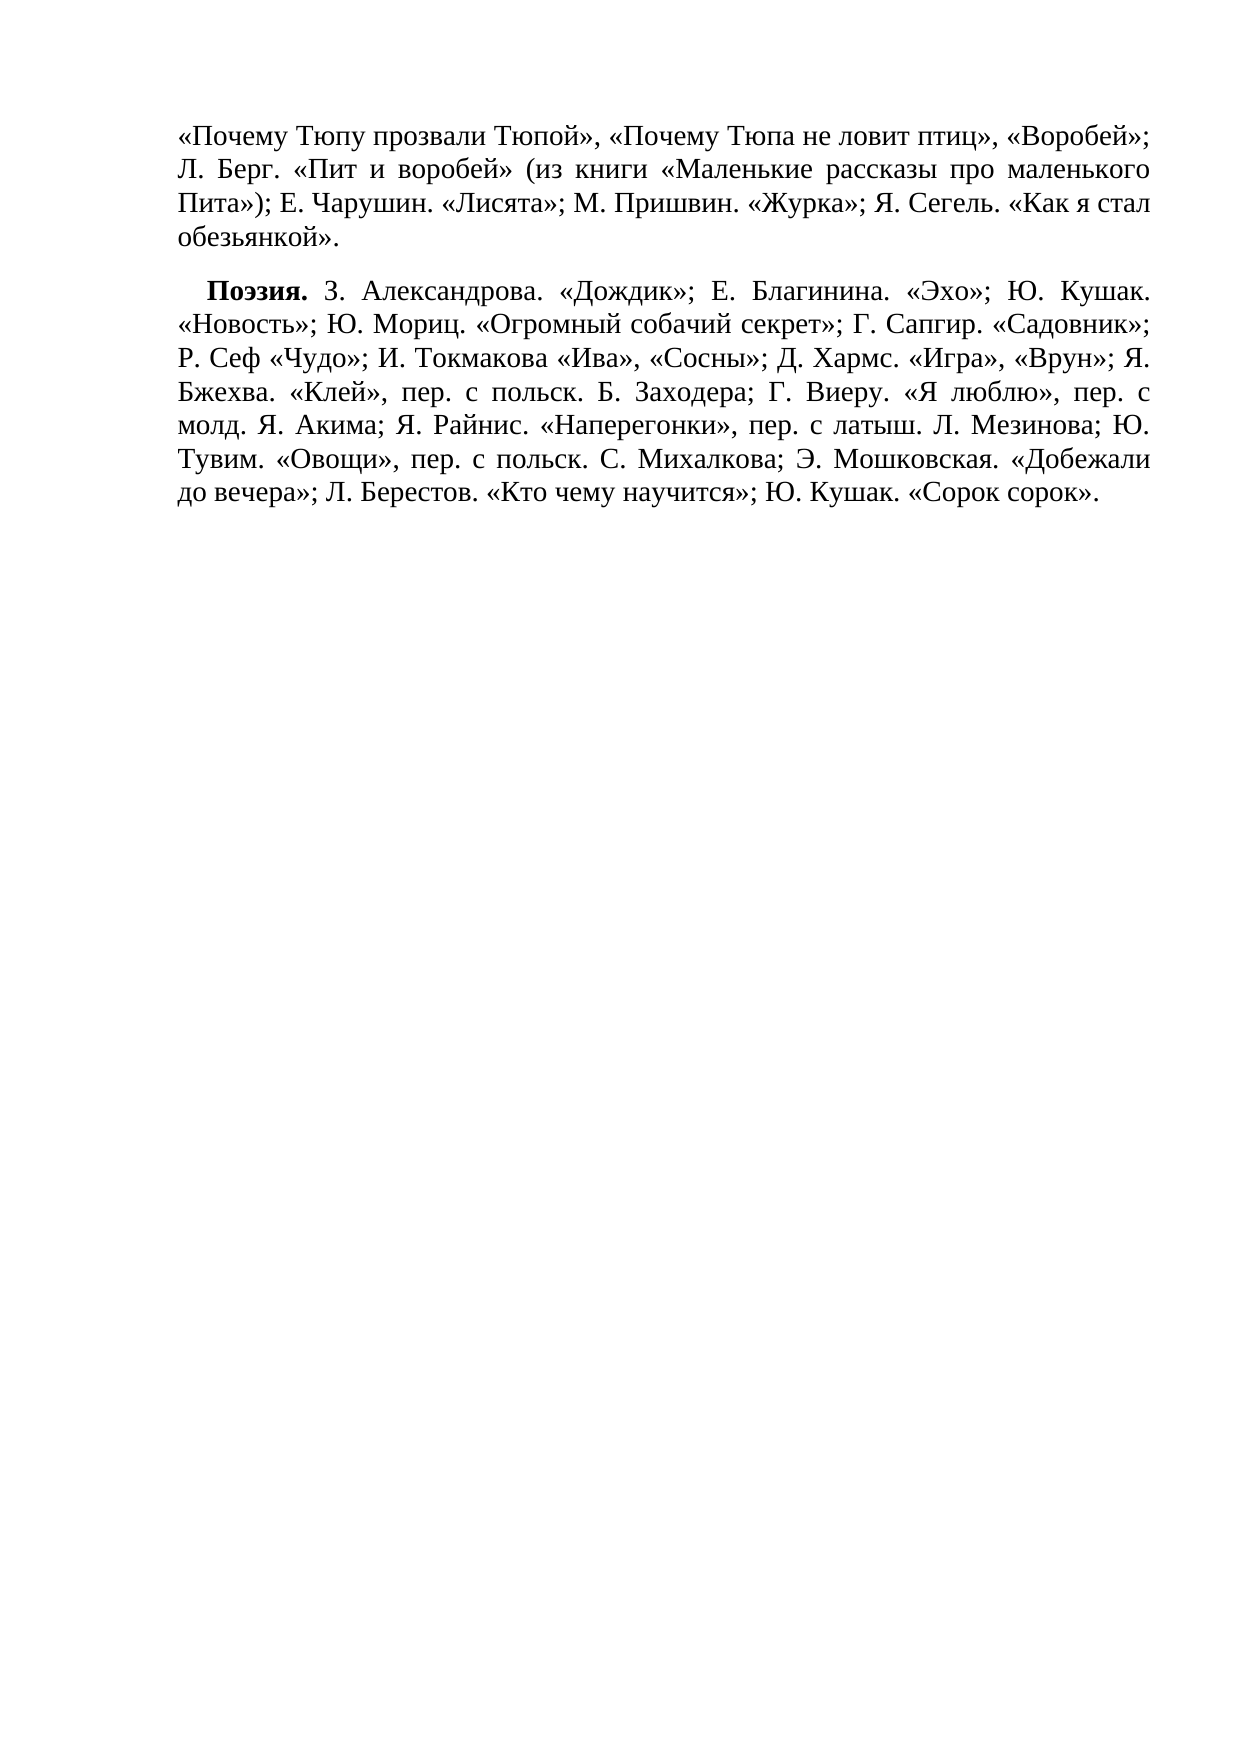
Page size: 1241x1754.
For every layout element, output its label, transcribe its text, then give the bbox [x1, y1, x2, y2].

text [177, 118, 1152, 252]
text Поэзия. З. Александрова. «Дождик»; Е. Благинина. «Эхо»; Ю. Кушак. «Новость»; Ю. Мориц. «Огромный собачий секрет»; Г. Сапгир. «Садовник»; Р. Сеф «Чудо»; И. Токмакова «Ива», «Сосны»; Д. Хармс. «Игра», «Врун»; Я. Бжехва. «Клей», пер. с польск. Б. Заходера; Г. Виеру. «Я люблю», пер. с молд. Я. Акима; Я. Райнис. «Наперегонки», пер. с латыш. Л. Мезинова; Ю. Тувим. «Овощи», пер. с польск. С. Михалкова; Э. Мошковская. «Добежали до вечера»; Л. Берестов. «Кто чему научится»; Ю. Кушак. «Сорок сорок». [177, 273, 1152, 508]
